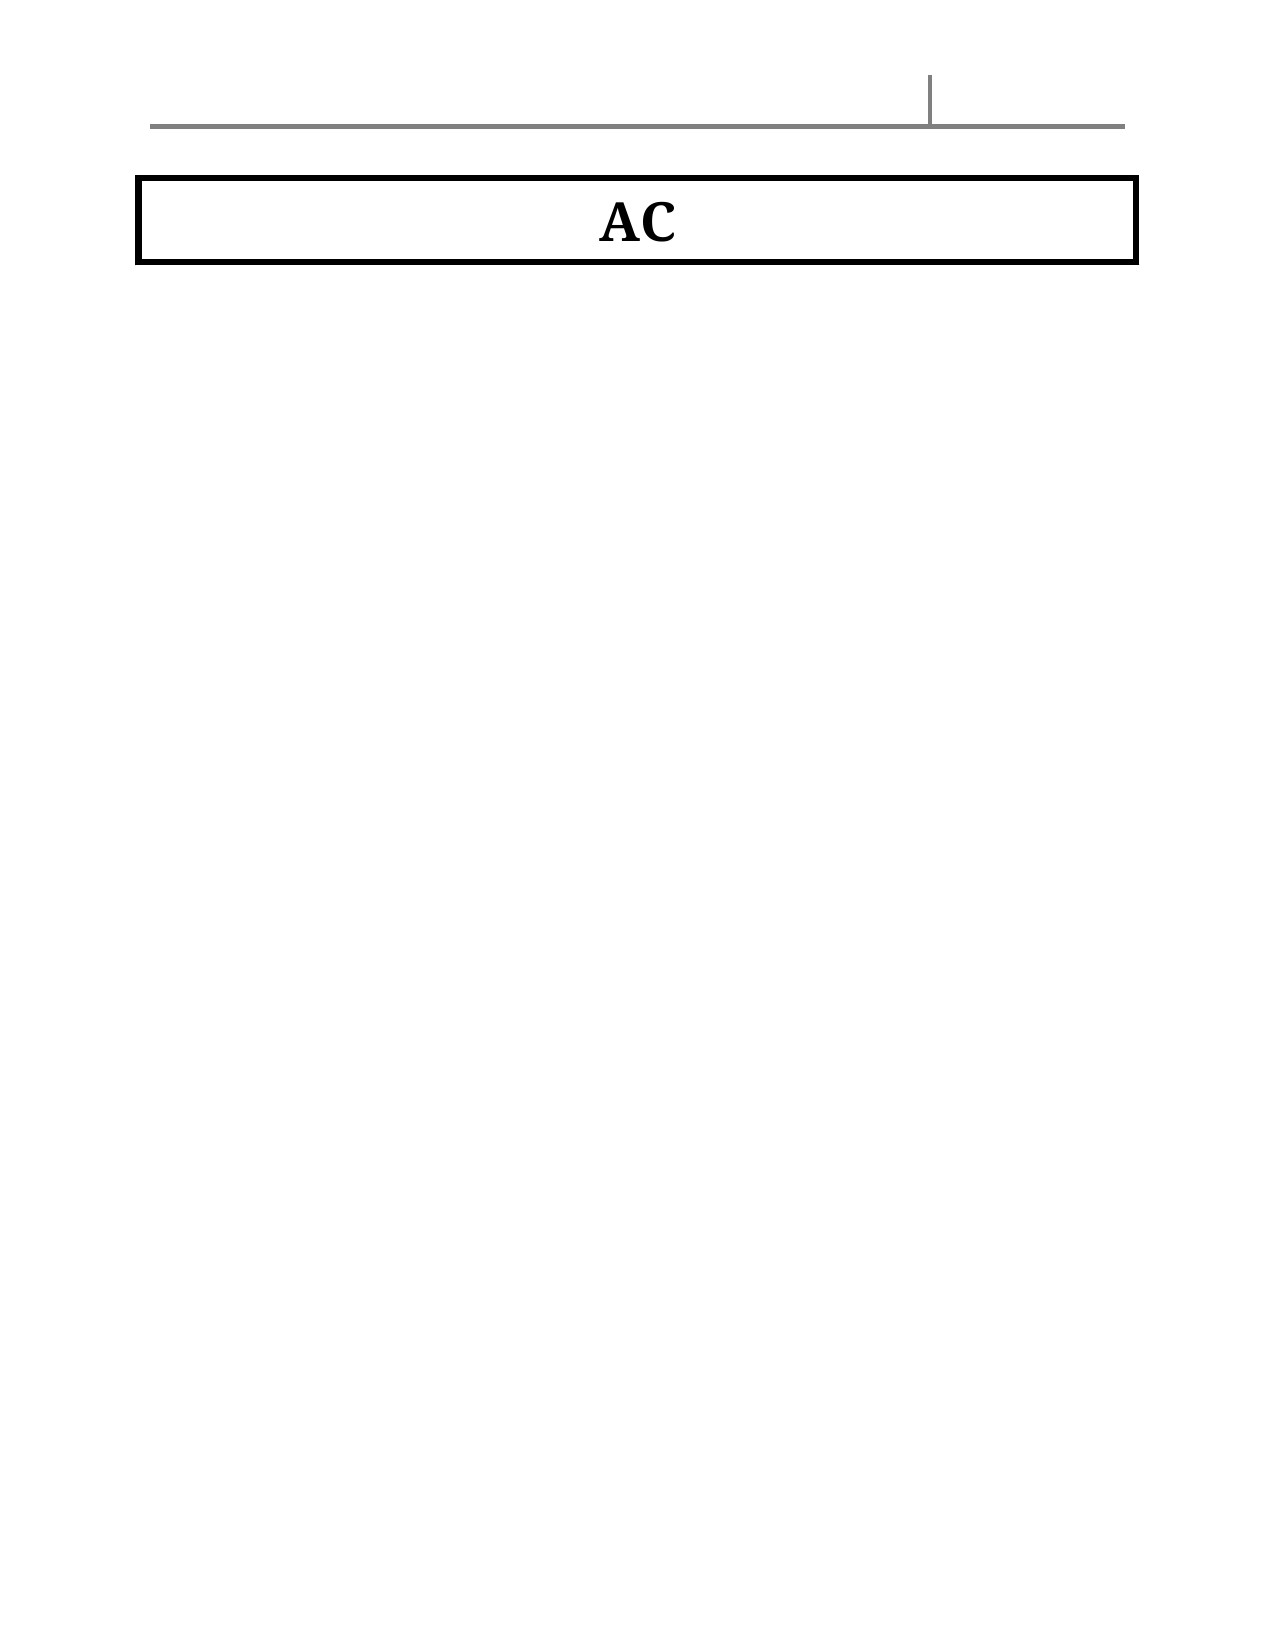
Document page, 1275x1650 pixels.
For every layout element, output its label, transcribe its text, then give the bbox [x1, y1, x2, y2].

subtitle AC [142, 181, 1133, 259]
